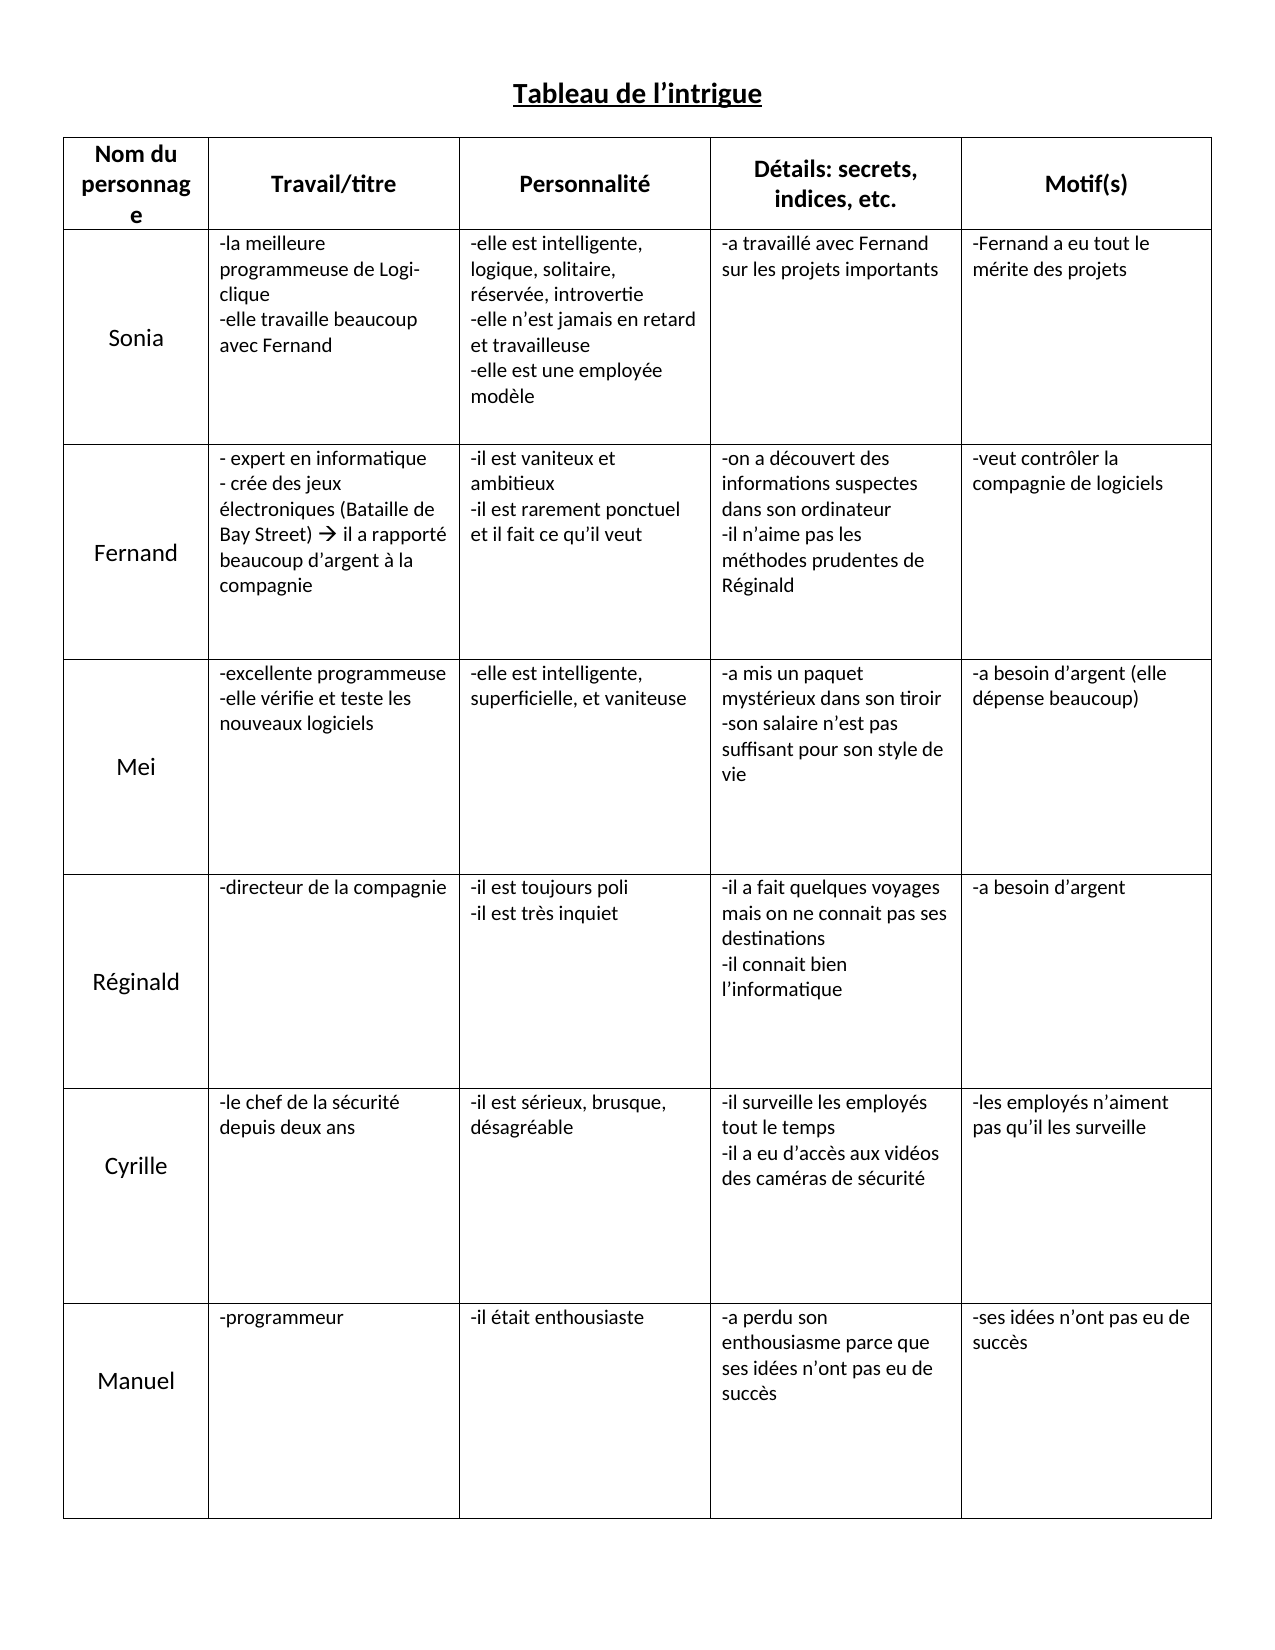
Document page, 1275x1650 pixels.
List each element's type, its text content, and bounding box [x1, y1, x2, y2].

table_cell -veut contrôler la compagnie de logiciels [962, 445, 1211, 659]
table_header Motif(s) [962, 138, 1211, 229]
table_cell -on a découvert des informations suspectes dans son ordinateur -il n’aime pas les méthodes prudentes de Réginald [711, 445, 961, 659]
table_cell -le chef de la sécurité depuis deux ans [209, 1089, 459, 1303]
table_cell -ses idées n’ont pas eu de succès [962, 1304, 1211, 1517]
table_cell Réginald [64, 875, 208, 1088]
table_header Travail/titre [209, 138, 459, 229]
table_cell -il a fait quelques voyages mais on ne connait pas ses destinations -il connait bien l’informatique [711, 875, 961, 1088]
table_cell Fernand [64, 445, 208, 659]
table_cell Cyrille [64, 1089, 208, 1303]
table_header Personnalité [460, 138, 710, 229]
table_cell -Fernand a eu tout le mérite des projets [962, 230, 1211, 444]
table_cell Mei [64, 660, 208, 873]
table_cell -a besoin d’argent (elle dépense beaucoup) [962, 660, 1211, 873]
table_cell Manuel [64, 1304, 208, 1517]
table_cell -a besoin d’argent [962, 875, 1211, 1088]
table_cell -les employés n’aiment pas qu’il les surveille [962, 1089, 1211, 1303]
table_cell -la meilleure programmeuse de Logi-clique -elle travaille beaucoup avec Fernand [209, 230, 459, 444]
table_cell -il est vaniteux et ambitieux -il est rarement ponctuel et il fait ce qu’il veut [460, 445, 710, 659]
table_cell -elle est intelligente, superficielle, et vaniteuse [460, 660, 710, 873]
table_header Détails: secrets, indices, etc. [711, 138, 961, 229]
table_cell -a perdu son enthousiasme parce que ses idées n’ont pas eu de succès [711, 1304, 961, 1517]
table_cell - expert en informatique - crée des jeux électroniques (Bataille de Bay Street) il a rapporté beaucoup d’argent à la compagnie [209, 445, 459, 659]
table_cell -programmeur [209, 1304, 459, 1517]
table_cell -excellente programmeuse -elle vérifie et teste les nouveaux logiciels [209, 660, 459, 873]
table_cell -a mis un paquet mystérieux dans son tiroir -son salaire n’est pas suffisant pour son style de vie [711, 660, 961, 873]
table_cell -il est toujours poli -il est très inquiet [460, 875, 710, 1088]
table_cell -elle est intelligente, logique, solitaire, réservée, introvertie -elle n’est jamais en retard et travailleuse -elle est une employée modèle [460, 230, 710, 444]
table_cell Sonia [64, 230, 208, 444]
table_cell -directeur de la compagnie [209, 875, 459, 1088]
table_cell -il est sérieux, brusque, désagréable [460, 1089, 710, 1303]
text Tableau de l’intrigue [75, 75, 1200, 111]
table_header Nom du personnage [64, 138, 208, 229]
table_cell -il surveille les employés tout le temps -il a eu d’accès aux vidéos des caméras de sécurité [711, 1089, 961, 1303]
table_cell -il était enthousiaste [460, 1304, 710, 1517]
table_cell -a travaillé avec Fernand sur les projets importants [711, 230, 961, 444]
